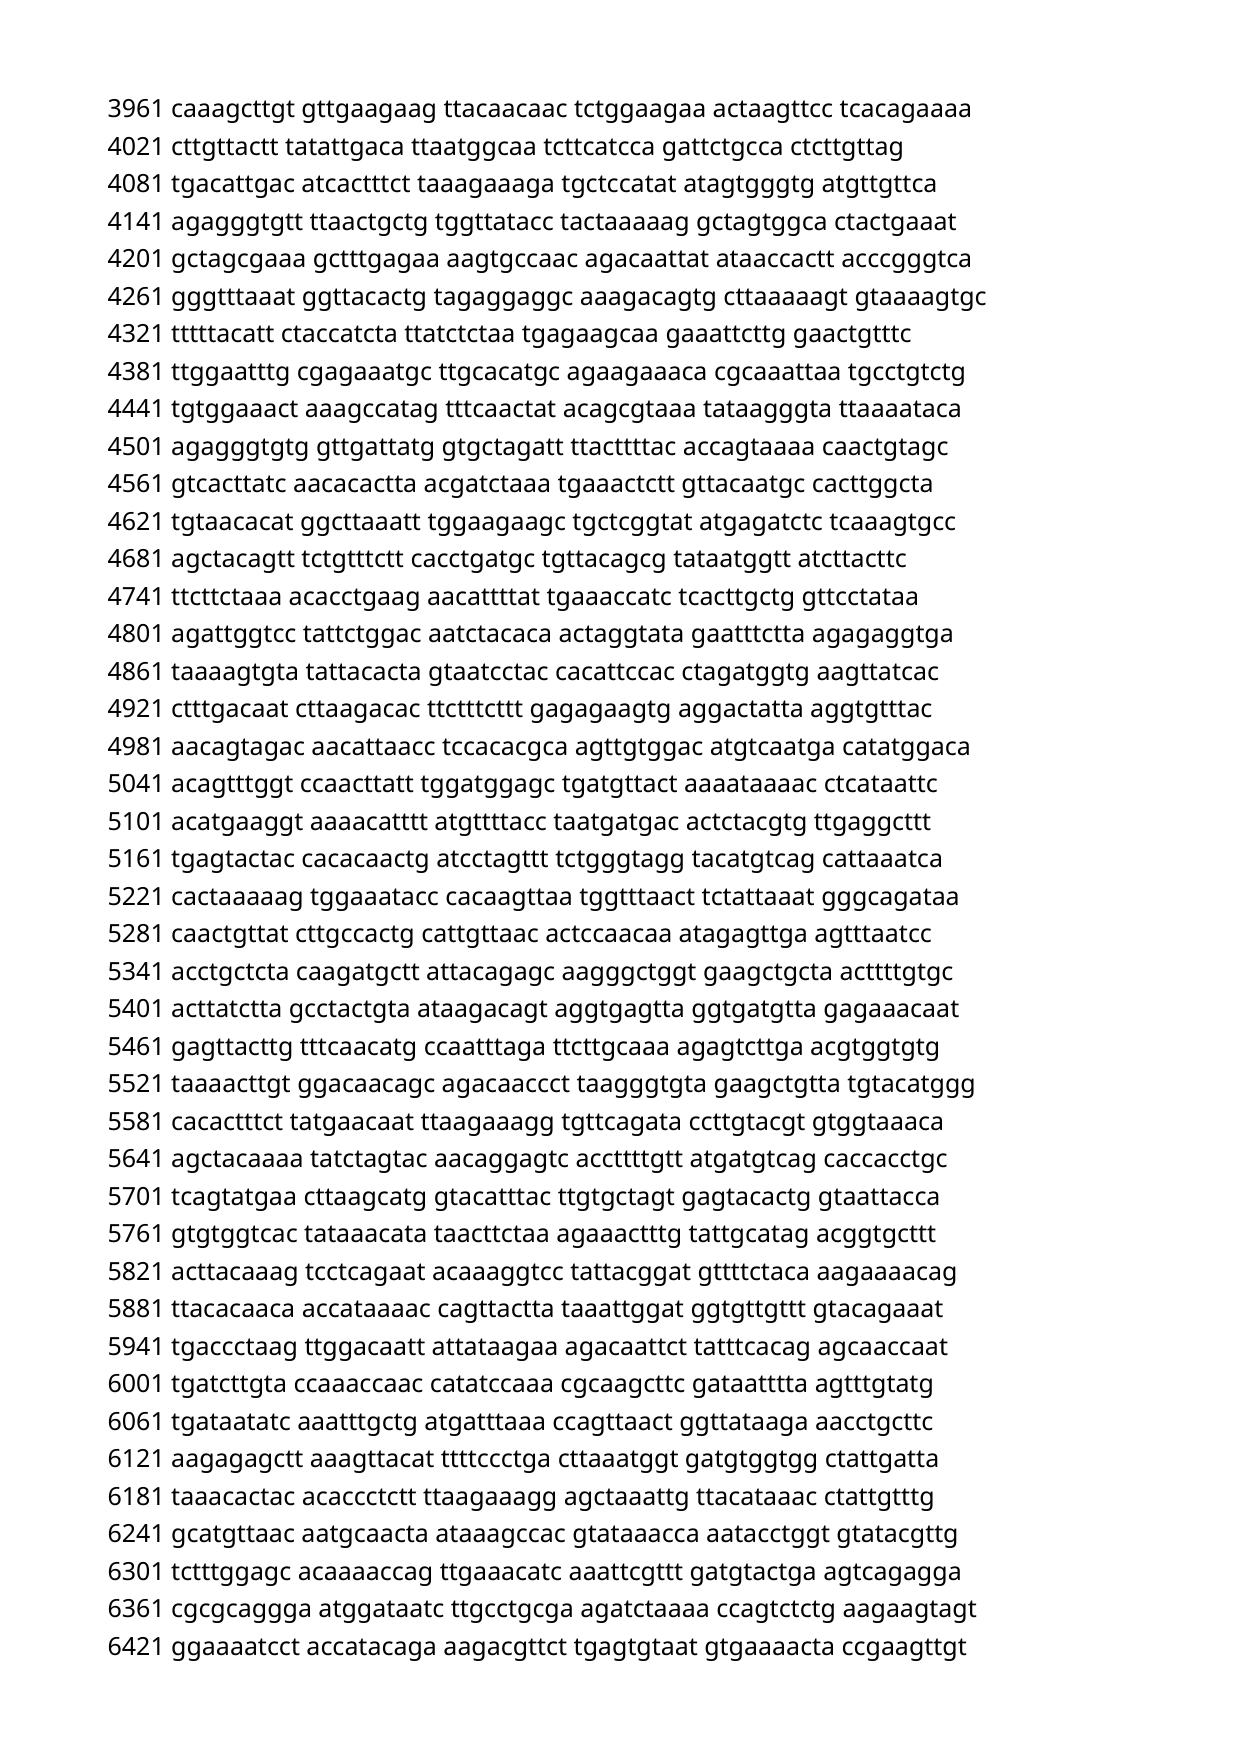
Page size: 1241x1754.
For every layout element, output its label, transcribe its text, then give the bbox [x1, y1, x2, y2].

text 5401 acttatctta gcctactgta ataagacagt aggtgagtta ggtgatgtta gagaaacaat [75, 989, 1165, 1027]
text 4381 ttggaatttg cgagaaatgc ttgcacatgc agaagaaaca cgcaaattaa tgcctgtctg [75, 352, 1165, 389]
text 5761 gtgtggtcac tataaacata taacttctaa agaaactttg tattgcatag acggtgcttt [75, 1214, 1165, 1252]
text 6061 tgataatatc aaatttgctg atgatttaaa ccagttaact ggttataaga aacctgcttc [75, 1402, 1165, 1439]
text 6301 tctttggagc acaaaaccag ttgaaacatc aaattcgttt gatgtactga agtcagagga [75, 1552, 1165, 1589]
text 4141 agagggtgtt ttaactgctg tggttatacc tactaaaaag gctagtggca ctactgaaat [75, 202, 1165, 239]
text 5821 acttacaaag tcctcagaat acaaaggtcc tattacggat gttttctaca aagaaaacag [75, 1252, 1165, 1289]
text 5161 tgagtactac cacacaactg atcctagttt tctgggtagg tacatgtcag cattaaatca [75, 839, 1165, 877]
text 3961 caaagcttgt gttgaagaag ttacaacaac tctggaagaa actaagttcc tcacagaaaa [75, 89, 1165, 127]
text 6121 aagagagctt aaagttacat ttttccctga cttaaatggt gatgtggtgg ctattgatta [75, 1439, 1165, 1477]
text 4921 ctttgacaat cttaagacac ttctttcttt gagagaagtg aggactatta aggtgtttac [75, 689, 1165, 727]
text 5341 acctgctcta caagatgctt attacagagc aagggctggt gaagctgcta acttttgtgc [75, 952, 1165, 989]
text 4021 cttgttactt tatattgaca ttaatggcaa tcttcatcca gattctgcca ctcttgttag [75, 127, 1165, 164]
text 5101 acatgaaggt aaaacatttt atgttttacc taatgatgac actctacgtg ttgaggcttt [75, 802, 1165, 839]
text 4561 gtcacttatc aacacactta acgatctaaa tgaaactctt gttacaatgc cacttggcta [75, 464, 1165, 502]
text 4081 tgacattgac atcactttct taaagaaaga tgctccatat atagtgggtg atgttgttca [75, 164, 1165, 202]
text 5281 caactgttat cttgccactg cattgttaac actccaacaa atagagttga agtttaatcc [75, 914, 1165, 952]
text 5941 tgaccctaag ttggacaatt attataagaa agacaattct tatttcacag agcaaccaat [75, 1327, 1165, 1364]
text 6361 cgcgcaggga atggataatc ttgcctgcga agatctaaaa ccagtctctg aagaagtagt [75, 1589, 1165, 1627]
text 4801 agattggtcc tattctggac aatctacaca actaggtata gaatttctta agagaggtga [75, 614, 1165, 652]
text 5641 agctacaaaa tatctagtac aacaggagtc accttttgtt atgatgtcag caccacctgc [75, 1139, 1165, 1177]
text 5461 gagttacttg tttcaacatg ccaatttaga ttcttgcaaa agagtcttga acgtggtgtg [75, 1027, 1165, 1064]
text 5581 cacactttct tatgaacaat ttaagaaagg tgttcagata ccttgtacgt gtggtaaaca [75, 1102, 1165, 1139]
text 4861 taaaagtgta tattacacta gtaatcctac cacattccac ctagatggtg aagttatcac [75, 652, 1165, 689]
text 5221 cactaaaaag tggaaatacc cacaagttaa tggtttaact tctattaaat gggcagataa [75, 877, 1165, 914]
text 4981 aacagtagac aacattaacc tccacacgca agttgtggac atgtcaatga catatggaca [75, 727, 1165, 764]
text 4201 gctagcgaaa gctttgagaa aagtgccaac agacaattat ataaccactt acccgggtca [75, 239, 1165, 277]
text 6421 ggaaaatcct accatacaga aagacgttct tgagtgtaat gtgaaaacta ccgaagttgt [75, 1627, 1165, 1664]
text 4441 tgtggaaact aaagccatag tttcaactat acagcgtaaa tataagggta ttaaaataca [75, 389, 1165, 427]
text 5881 ttacacaaca accataaaac cagttactta taaattggat ggtgttgttt gtacagaaat [75, 1289, 1165, 1327]
text 6001 tgatcttgta ccaaaccaac catatccaaa cgcaagcttc gataatttta agtttgtatg [75, 1364, 1165, 1402]
text 4261 gggtttaaat ggttacactg tagaggaggc aaagacagtg cttaaaaagt gtaaaagtgc [75, 277, 1165, 314]
text 4621 tgtaacacat ggcttaaatt tggaagaagc tgctcggtat atgagatctc tcaaagtgcc [75, 502, 1165, 539]
text 4321 tttttacatt ctaccatcta ttatctctaa tgagaagcaa gaaattcttg gaactgtttc [75, 314, 1165, 352]
text 6241 gcatgttaac aatgcaacta ataaagccac gtataaacca aatacctggt gtatacgttg [75, 1514, 1165, 1552]
text 5701 tcagtatgaa cttaagcatg gtacatttac ttgtgctagt gagtacactg gtaattacca [75, 1177, 1165, 1214]
text 5521 taaaacttgt ggacaacagc agacaaccct taagggtgta gaagctgtta tgtacatggg [75, 1064, 1165, 1102]
text 6181 taaacactac acaccctctt ttaagaaagg agctaaattg ttacataaac ctattgtttg [75, 1477, 1165, 1514]
text 4741 ttcttctaaa acacctgaag aacattttat tgaaaccatc tcacttgctg gttcctataa [75, 577, 1165, 614]
text 4681 agctacagtt tctgtttctt cacctgatgc tgttacagcg tataatggtt atcttacttc [75, 539, 1165, 577]
text 5041 acagtttggt ccaacttatt tggatggagc tgatgttact aaaataaaac ctcataattc [75, 764, 1165, 802]
text 4501 agagggtgtg gttgattatg gtgctagatt ttacttttac accagtaaaa caactgtagc [75, 427, 1165, 464]
